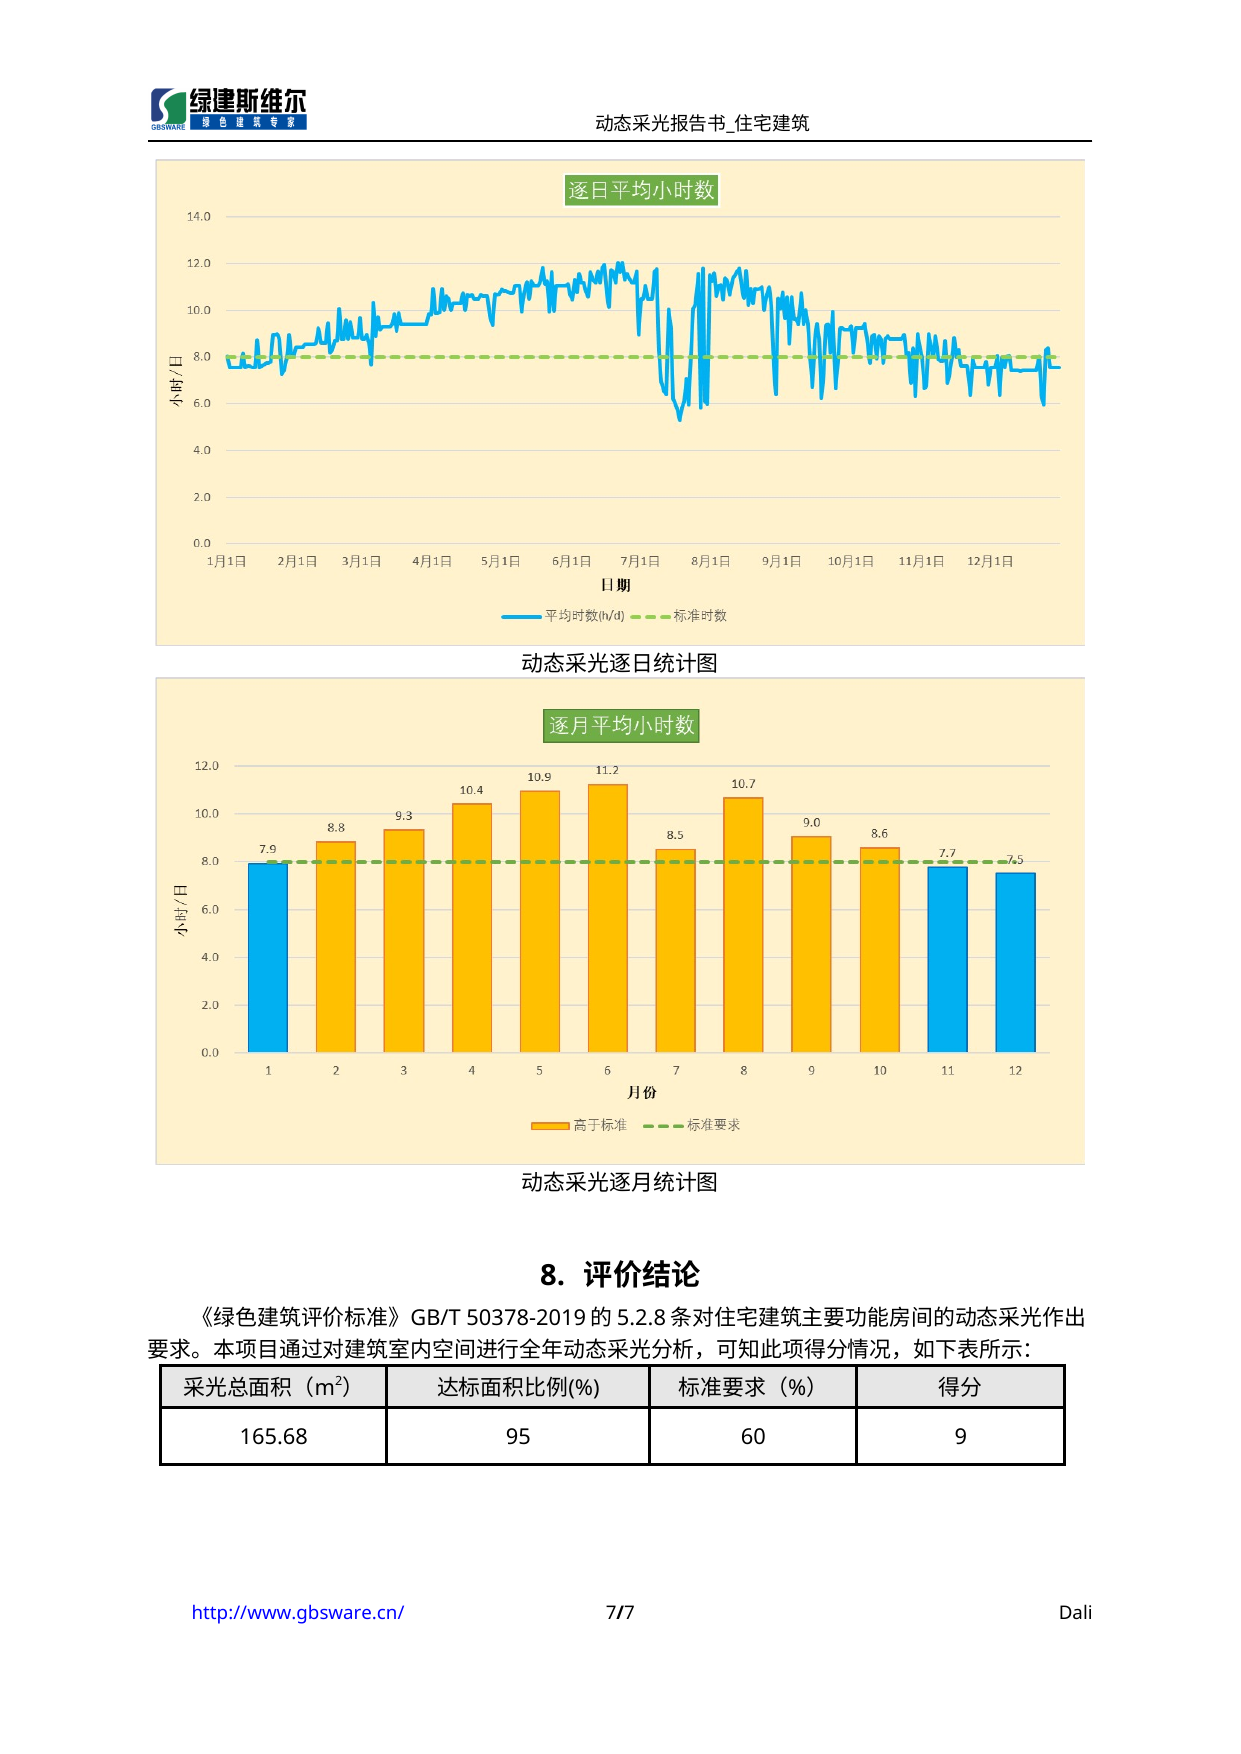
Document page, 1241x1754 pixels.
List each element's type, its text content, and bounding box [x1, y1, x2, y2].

text 动态采光逐月统计图 [148, 1165, 1092, 1197]
picture [155, 677, 1085, 1165]
table_header 标准要求（%） [651, 1367, 855, 1406]
table_header 达标面积比例(%) [388, 1367, 648, 1406]
table_cell 95 [388, 1409, 648, 1463]
text 《绿色建筑评价标准》GB/T 50378-2019的5.2.8条对住宅建筑主要功能房间的动态采光作出要求。本项目通过对建筑室内空间进行全年动态采光分析，可知此项得分情况，如下表所示： [148, 1300, 1092, 1363]
table_header 采光总面积（m2） [162, 1367, 385, 1406]
table_cell 9 [858, 1409, 1063, 1463]
table_header 得分 [858, 1367, 1063, 1406]
table_cell 60 [651, 1409, 855, 1463]
text 动态采光逐日统计图 [148, 646, 1092, 677]
picture [155, 159, 1085, 646]
picture [147, 88, 308, 131]
table_cell 165.68 [162, 1409, 385, 1463]
subtitle 评价结论 [148, 1251, 1092, 1294]
